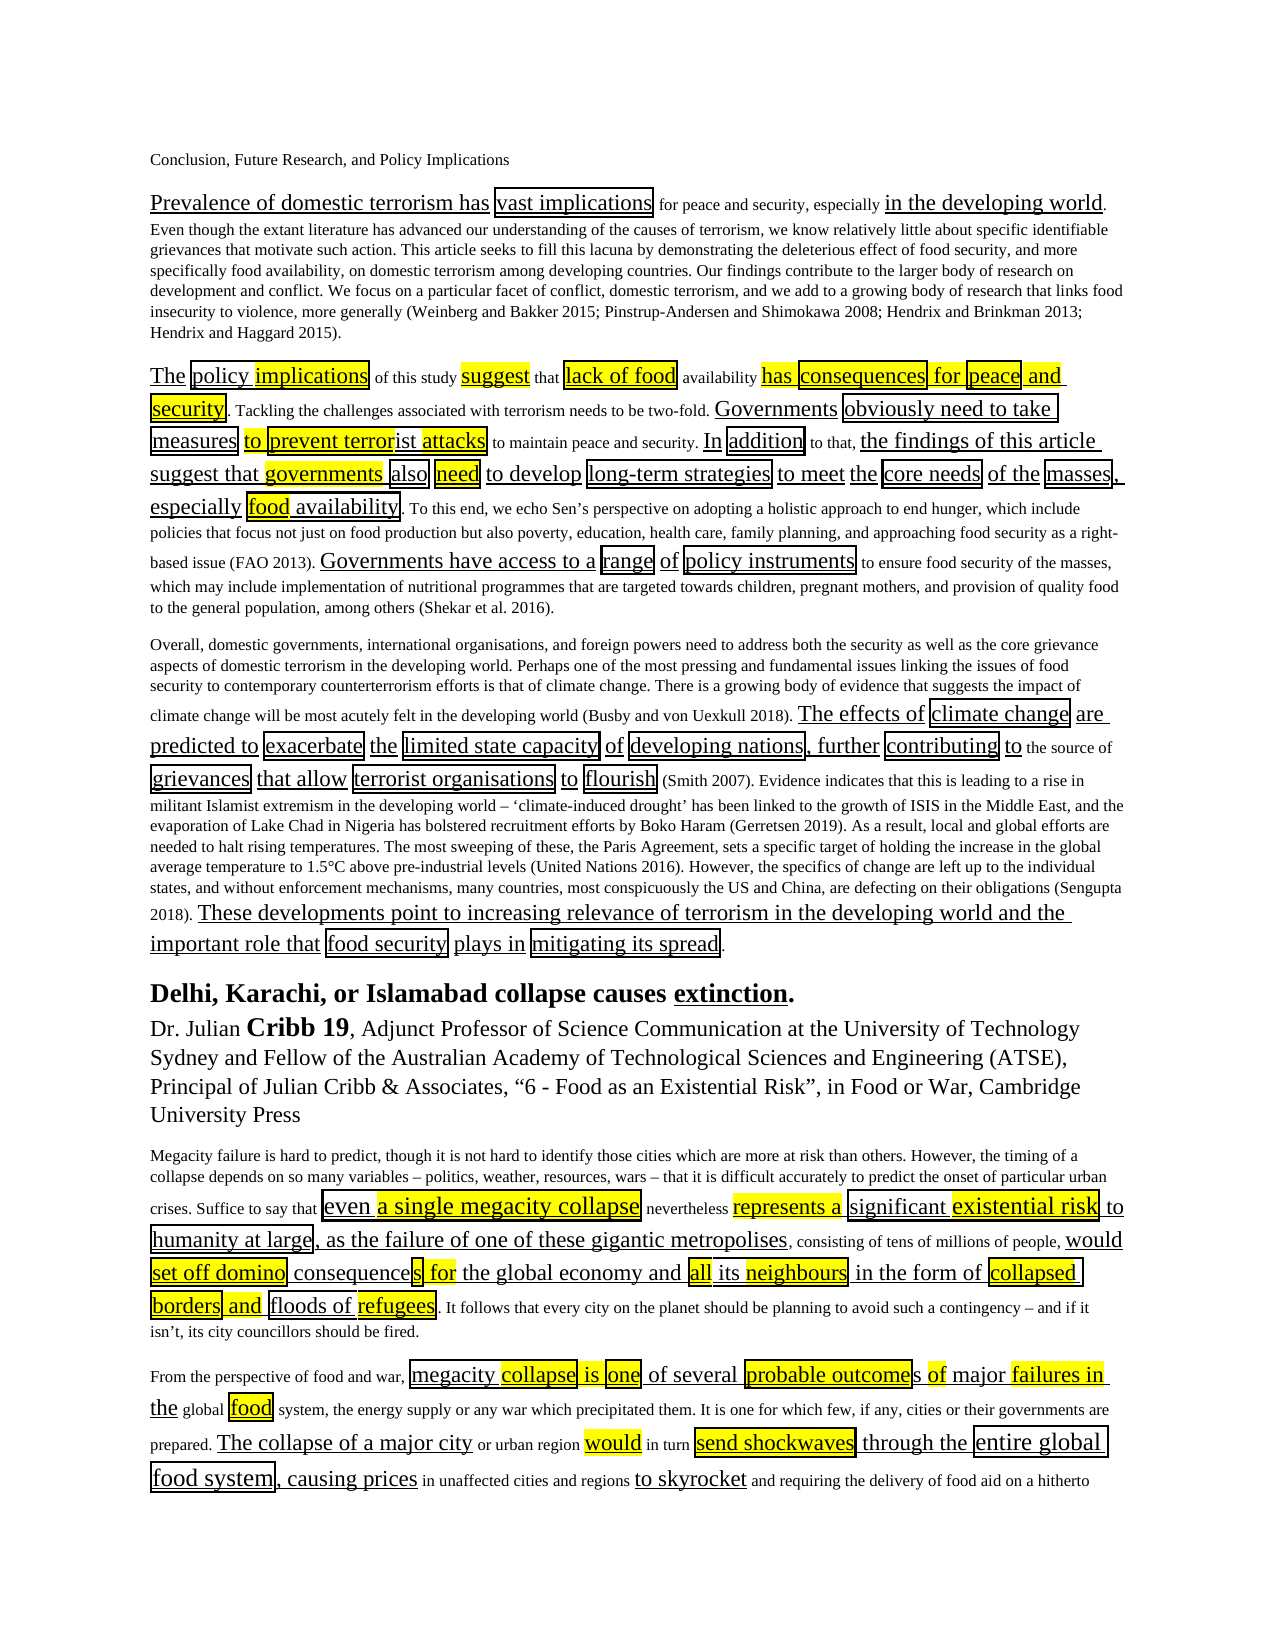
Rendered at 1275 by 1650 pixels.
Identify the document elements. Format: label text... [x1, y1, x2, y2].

text Megacity failure is hard to predict, though it is not hard to identify those cities which are more at risk than others. However, the timing of a collapse depends on so many variables – politics, weather, resources, wars – that it is difficult accurately to predict the onset of particular urban crises. Suffice to say that even a single megacity collapse nevertheless represents a significant existential risk to humanity at large, as the failure of one of these gigantic metropolises, consisting of tens of millions of people, would set off domino consequences for the global economy and all its neighbours in the form of collapsed borders and floods of refugees. It follows that every city on the planet should be planning to avoid such a contingency – and if it isn’t, its city councillors should be fired. [150, 1146, 1125, 1341]
text Prevalence of domestic terrorism has vast implications for peace and security, especially in the developing world. Even though the extant literature has advanced our understanding of the causes of terrorism, we know relatively little about specific identifiable grievances that motivate such action. This article seeks to fill this lacuna by demonstrating the deleterious effect of food security, and more specifically food availability, on domestic terrorism among developing countries. Our findings contribute to the larger body of research on development and conflict. We focus on a particular facet of conflict, domestic terrorism, and we add to a growing body of research that links food insecurity to violence, more generally (Weinberg and Bakker 2015; Pinstrup-Andersen and Shimokawa 2008; Hendrix and Brinkman 2013; Hendrix and Haggard 2015). [150, 187, 1125, 342]
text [150, 1359, 1125, 1493]
text Dr. Julian Cribb 19, Adjunct Professor of Science Communication at the University of Technology Sydney and Fellow of the Australian Academy of Technological Sciences and Engineering (ATSE), Principal of Julian Cribb & Associates, “6 - Food as an Existential Risk”, in Food or War, Cambridge University Press [150, 1011, 1125, 1127]
text Overall, domestic governments, international organisations, and foreign powers need to address both the security as well as the core grievance aspects of domestic terrorism in the developing world. Perhaps one of the most pressing and fundamental issues linking the issues of food security to contemporary counterterrorism efforts is that of climate change. There is a growing body of evidence that suggests the impact of climate change will be most acutely felt in the developing world (Busby and von Uexkull 2018). The effects of climate change are predicted to exacerbate the limited state capacity of developing nations, further contributing to the source of grievances that allow terrorist organisations to flourish (Smith 2007). Evidence indicates that this is leading to a rise in militant Islamist extremism in the developing world ‒ ‘climate-induced drought’ has been linked to the growth of ISIS in the Middle East, and the evaporation of Lake Chad in Nigeria has bolstered recruitment efforts by Boko Haram (Gerretsen 2019). As a result, local and global efforts are needed to halt rising temperatures. The most sweeping of these, the Paris Agreement, sets a specific target of holding the increase in the global average temperature to 1.5°C above pre-industrial levels (United Nations 2016). However, the specifics of change are left up to the individual states, and without enforcement mechanisms, many countries, most conspicuously the US and China, are defecting on their obligations (Sengupta 2018). These developments point to increasing relevance of terrorism in the developing world and the important role that food security plays in mitigating its spread. [150, 635, 1125, 958]
text The policy implications of this study suggest that lack of food availability has consequences for peace and security. Tackling the challenges associated with terrorism needs to be two-fold. Governments obviously need to take measures to prevent terrorist attacks to maintain peace and security. In addition to that, the findings of this article suggest that governments also need to develop long-term strategies to meet the core needs of the masses, especially food availability. To this end, we echo Sen’s perspective on adopting a holistic approach to end hunger, which include policies that focus not just on food production but also poverty, education, health care, family planning, and approaching food security as a right-based issue (FAO 2013). Governments have access to a range of policy instruments to ensure food security of the masses, which may include implementation of nutritional programmes that are targeted towards children, pregnant mothers, and provision of quality food to the general population, among others (Shekar et al. 2016). [150, 360, 1125, 617]
subtitle Delhi, Karachi, or Islamabad collapse causes extinction. [150, 977, 1125, 1009]
text Conclusion, Future Research, and Policy Implications [150, 150, 1125, 169]
